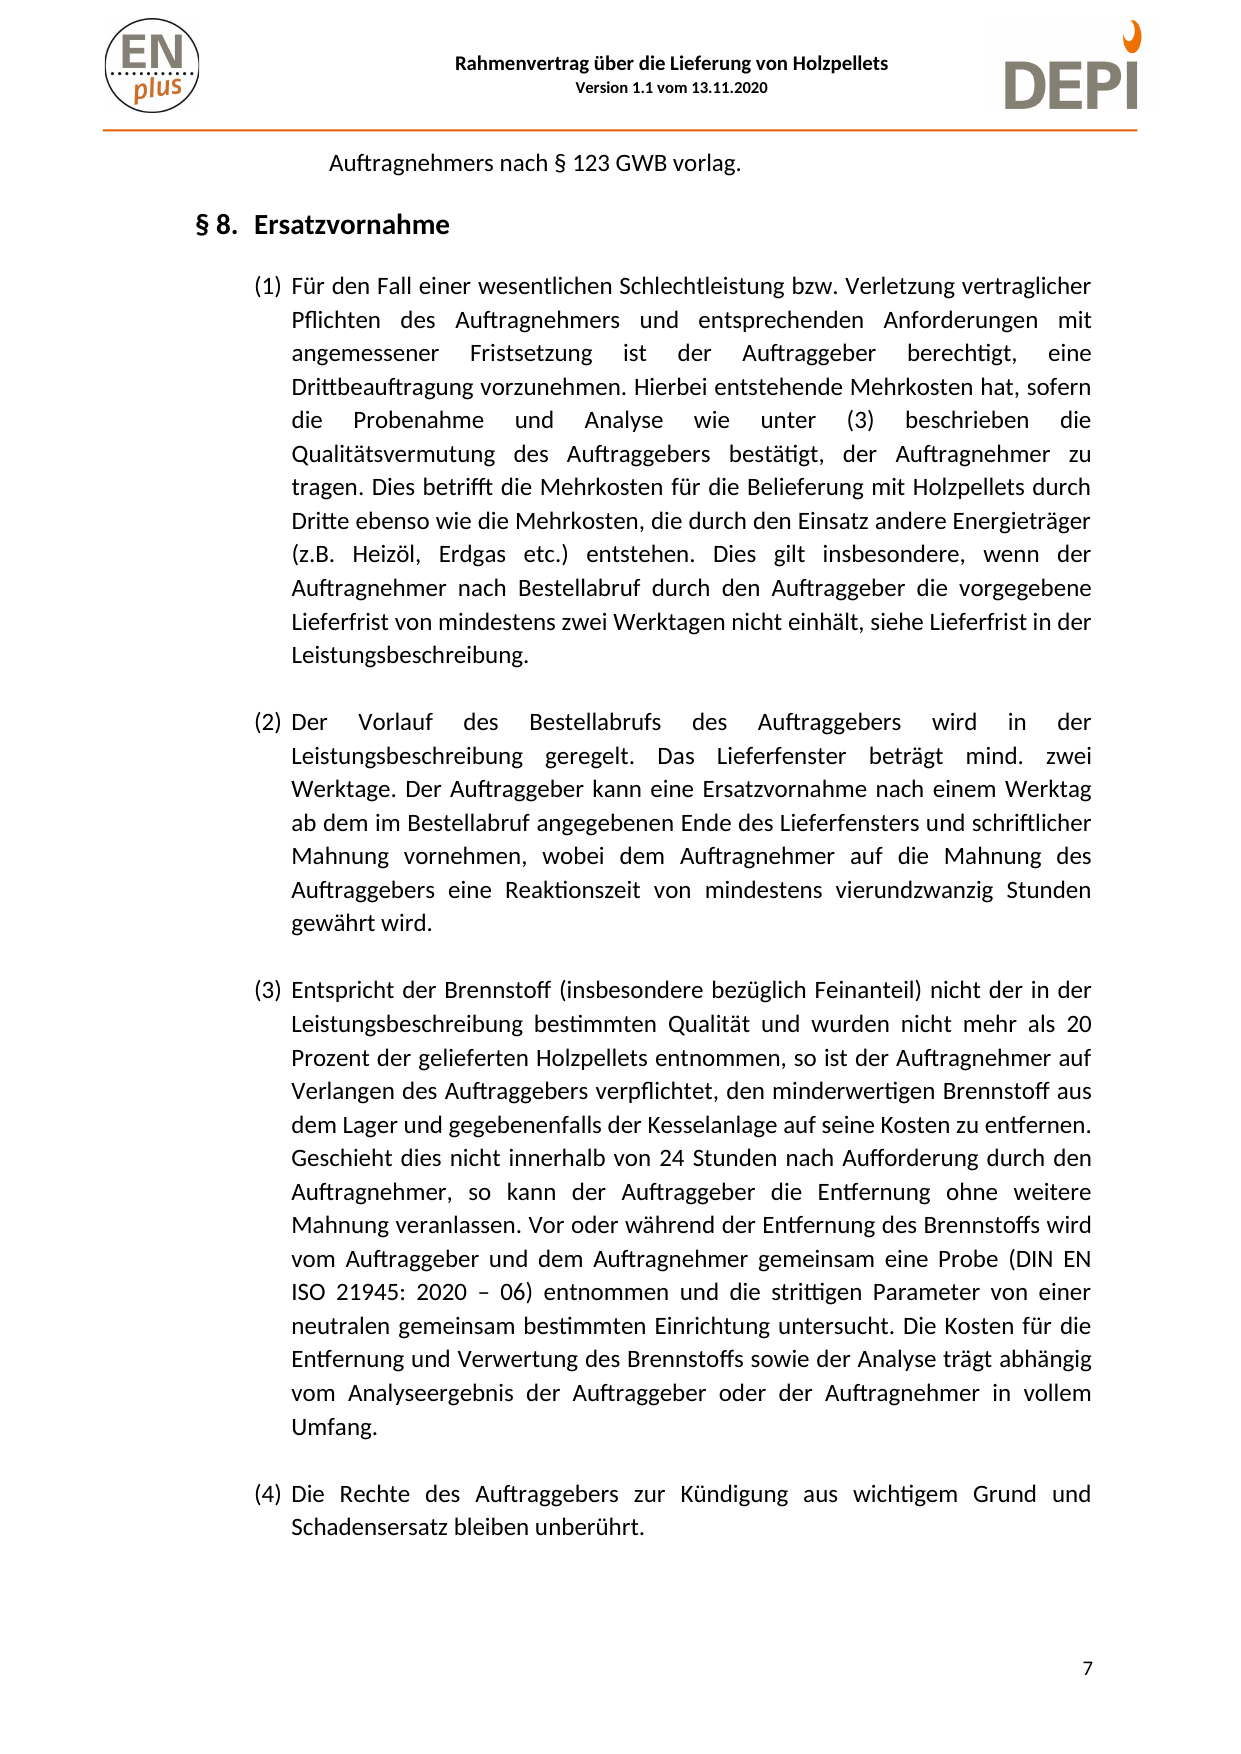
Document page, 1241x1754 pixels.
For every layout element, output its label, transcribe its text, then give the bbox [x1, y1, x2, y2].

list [291, 148, 1093, 178]
list Der Vorlauf des Bestellabrufs des Auftraggebers wird in der Leistungsbeschreibung geregelt. Das Lieferfenster beträgt mind. zwei Werktage. Der Auftraggeber kann eine Ersatzvornahme nach einem Werktag ab dem im Bestellabruf angegebenen Ende des Lieferfensters und schriftlicher Mahnung vornehmen, wobei dem Auftragnehmer auf die Mahnung des Auftraggebers eine Reaktionszeit von mindestens vierundzwanzig Stunden gewährt wird. [254, 706, 1093, 938]
subtitle Ersatzvornahme [195, 206, 1093, 242]
list Die Rechte des Auftraggebers zur Kündigung aus wichtigem Grund und Schadensersatz bleiben unberührt. [254, 1478, 1093, 1542]
list Für den Fall einer wesentlichen Schlechtleistung bzw. Verletzung vertraglicher Pflichten des Auftragnehmers und entsprechenden Anforderungen mit angemessener Fristsetzung ist der Auftraggeber berechtigt, eine Drittbeauftragung vorzunehmen. Hierbei entstehende Mehrkosten hat, sofern die Probenahme und Analyse wie unter (3) beschrieben die Qualitätsvermutung des Auftraggebers bestätigt, der Auftragnehmer zu tragen. Dies betrifft die Mehrkosten für die Belieferung mit Holzpellets durch Dritte ebenso wie die Mehrkosten, die durch den Einsatz andere Energieträger (z.B. Heizöl, Erdgas etc.) entstehen. Dies gilt insbesondere, wenn der Auftragnehmer nach Bestellabruf durch den Auftraggeber die vorgegebene Lieferfrist von mindestens zwei Werktagen nicht einhält, siehe Lieferfrist in der Leistungsbeschreibung. [254, 270, 1093, 670]
list Entspricht der Brennstoff (insbesondere bezüglich Feinanteil) nicht der in der Leistungsbeschreibung bestimmten Qualität und wurden nicht mehr als 20 Prozent der gelieferten Holzpellets entnommen, so ist der Auftragnehmer auf Verlangen des Auftraggebers verpflichtet, den minderwertigen Brennstoff aus dem Lager und gegebenenfalls der Kesselanlage auf seine Kosten zu entfernen. Geschieht dies nicht innerhalb von 24 Stunden nach Aufforderung durch den Auftragnehmer, so kann der Auftraggeber die Entfernung ohne weitere Mahnung veranlassen. Vor oder während der Entfernung des Brennstoffs wird vom Auftraggeber und dem Auftragnehmer gemeinsam eine Probe (DIN EN ISO 21945: 2020 – 06) entnommen und die strittigen Parameter von einer neutralen gemeinsam bestimmten Einrichtung untersucht. Die Kosten für die Entfernung und Verwertung des Brennstoffs sowie der Analyse trägt abhängig vom Analyseergebnis der Auftraggeber oder der Auftragnehmer in vollem Umfang. [254, 975, 1093, 1441]
picture [989, 18, 1155, 113]
picture [104, 18, 200, 113]
